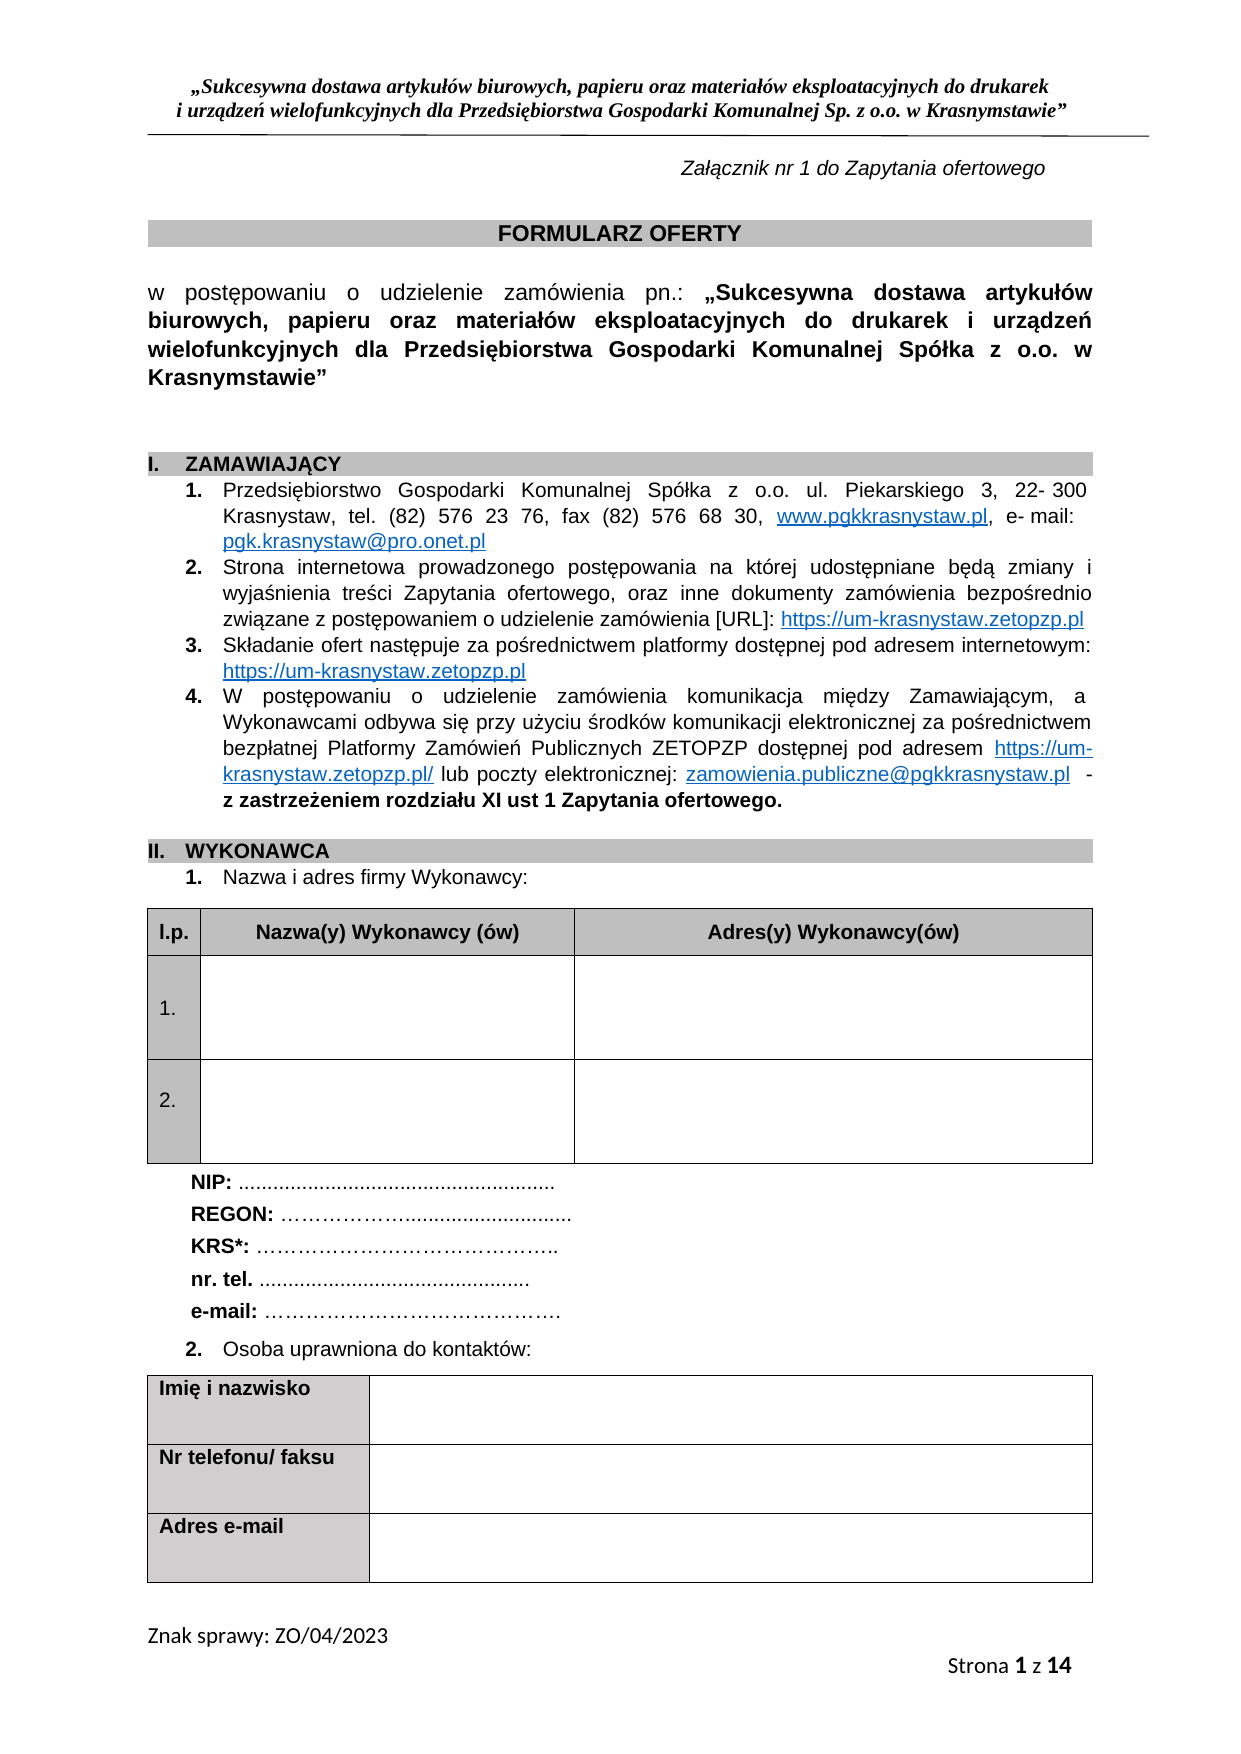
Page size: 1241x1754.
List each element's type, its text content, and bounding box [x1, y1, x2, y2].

list ZAMAWIAJĄCY [148, 452, 1093, 476]
table_header l.p. [148, 909, 200, 955]
text FORMULARZ OFERTY [148, 220, 1092, 247]
table_header [370, 1376, 1092, 1444]
table_cell [201, 1060, 574, 1163]
table_header Adres(y) Wykonawcy(ów) [575, 909, 1092, 955]
list Składanie ofert następuje za pośrednictwem platformy dostępnej pod adresem internetowym: https://um-krasnystaw.zetopzp.pl [185, 633, 1093, 682]
table_cell [575, 1060, 1092, 1163]
text REGON: ………………............................. [191, 1202, 1034, 1226]
table_cell [575, 956, 1092, 1059]
text nr. tel. ............................................... [191, 1266, 1034, 1290]
list WYKONAWCA [148, 839, 1093, 863]
table_cell 1. [148, 956, 200, 1059]
text e-mail: ……………………………………. [191, 1298, 598, 1322]
table_cell [370, 1445, 1092, 1513]
list Strona internetowa prowadzonego postępowania na której udostępniane będą zmiany i wyjaśnienia treści Zapytania ofertowego, oraz inne dokumenty zamówienia bezpośrednio związane z postępowaniem o udzielenie zamówienia [URL]: https://um-krasnystaw.zetopzp.pl [185, 555, 1093, 631]
text Załącznik nr 1 do Zapytania ofertowego [148, 156, 1047, 180]
text NIP: ....................................................... [148, 1170, 956, 1194]
table_cell 2. [148, 1060, 200, 1163]
table_cell [201, 956, 574, 1059]
list Osoba uprawniona do kontaktów: [185, 1336, 598, 1360]
table_cell Adres e-mail [148, 1514, 369, 1582]
table_header Nazwa(y) Wykonawcy (ów) [201, 909, 574, 955]
table_cell [370, 1514, 1092, 1582]
list W postępowaniu o udzielenie zamówienia komunikacja między Zamawiającym, a Wykonawcami odbywa się przy użyciu środków komunikacji elektronicznej za pośrednictwem bezpłatnej Platformy Zamówień Publicznych ZETOPZP dostępnej pod adresem https://um-krasnystaw.zetopzp.pl/ lub poczty elektronicznej: zamowienia.publiczne@pgkkrasnystaw.pl - z zastrzeżeniem rozdziału XI ust 1 Zapytania ofertowego. [185, 684, 1093, 812]
list Nazwa i adres firmy Wykonawcy: [185, 865, 1093, 889]
table_header Imię i nazwisko [148, 1376, 369, 1444]
table_cell Nr telefonu/ faksu [148, 1445, 369, 1513]
list Przedsiębiorstwo Gospodarki Komunalnej Spółka z o.o. ul. Piekarskiego 3, 22- 300 Krasnystaw, tel. (82) 576 23 76, fax (82) 576 68 30, www.pgkkrasnystaw.pl, e- mail: pgk.krasnystaw@pro.onet.pl [185, 478, 1093, 553]
text KRS*: …………………………………….. [191, 1234, 1034, 1258]
text w postępowaniu o udzielenie zamówienia pn.: „Sukcesywna dostawa artykułów biurowych, papieru oraz materiałów eksploatacyjnych do drukarek i urządzeń wielofunkcyjnych dla Przedsiębiorstwa Gospodarki Komunalnej Spółka z o.o. w Krasnymstawie” [148, 279, 1093, 391]
